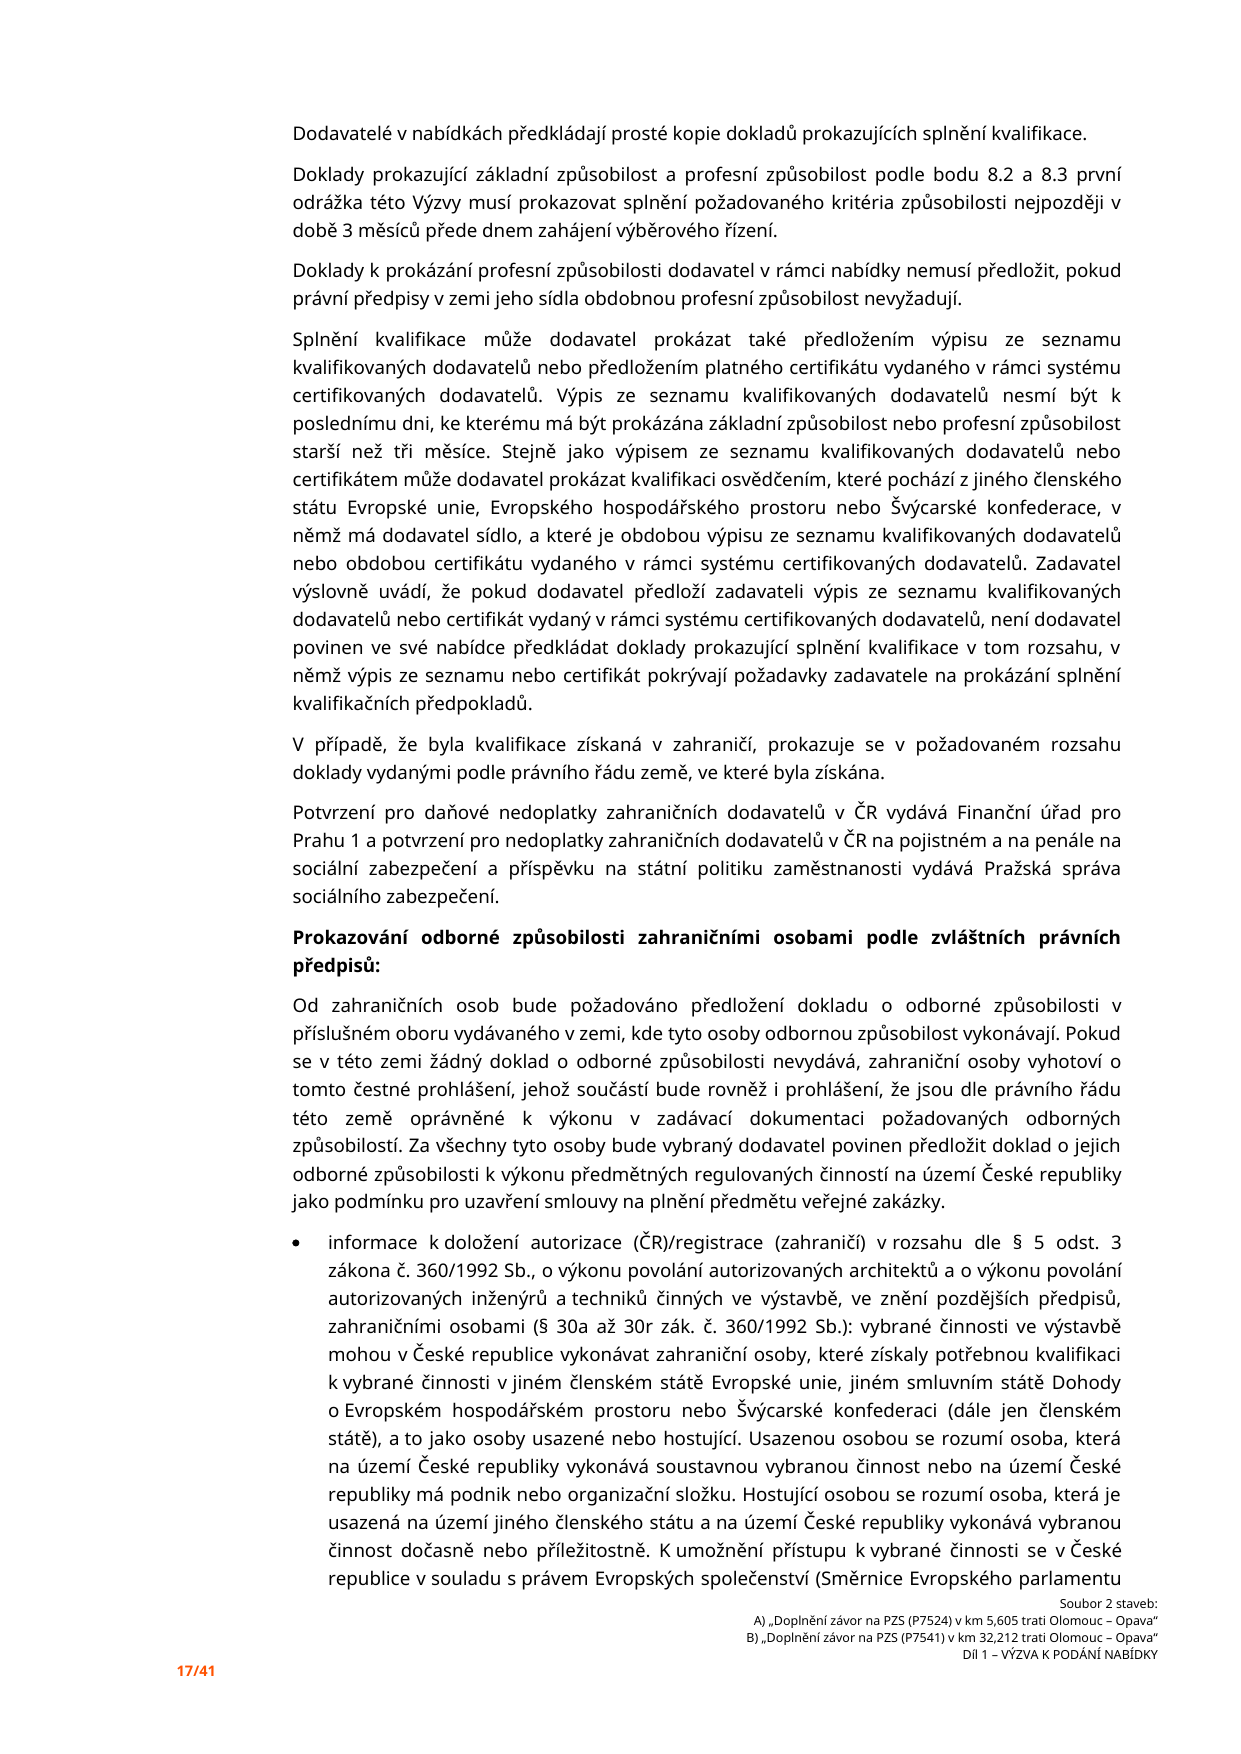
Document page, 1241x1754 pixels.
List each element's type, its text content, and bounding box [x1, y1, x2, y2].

text Prokazování odborné způsobilosti zahraničními osobami podle zvláštních právních předpisů: [292, 924, 1122, 978]
text Splnění kvalifikace může dodavatel prokázat také předložením výpisu ze seznamu kvalifikovaných dodavatelů nebo předložením platného certifikátu vydaného v rámci systému certifikovaných dodavatelů. Výpis ze seznamu kvalifikovaných dodavatelů nesmí být k poslednímu dni, ke kterému má být prokázána základní způsobilost nebo profesní způsobilost starší než tři měsíce. Stejně jako výpisem ze seznamu kvalifikovaných dodavatelů nebo certifikátem může dodavatel prokázat kvalifikaci osvědčením, které pochází z jiného členského státu Evropské unie, Evropského hospodářského prostoru nebo Švýcarské konfederace, v němž má dodavatel sídlo, a které je obdobou výpisu ze seznamu kvalifikovaných dodavatelů nebo obdobou certifikátu vydaného v rámci systému certifikovaných dodavatelů. Zadavatel výslovně uvádí, že pokud dodavatel předloží zadavateli výpis ze seznamu kvalifikovaných dodavatelů nebo certifikát vydaný v rámci systému certifikovaných dodavatelů, není dodavatel povinen ve své nabídce předkládat doklady prokazující splnění kvalifikace v tom rozsahu, v němž výpis ze seznamu nebo certifikát pokrývají požadavky zadavatele na prokázání splnění kvalifikačních předpokladů. [292, 326, 1122, 716]
text Doklady k prokázání profesní způsobilosti dodavatel v rámci nabídky nemusí předložit, pokud právní předpisy v zemi jeho sídla obdobnou profesní způsobilost nevyžadují. [292, 258, 1122, 311]
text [292, 1229, 1122, 1591]
text V případě, že byla kvalifikace získaná v zahraničí, prokazuje se v požadovaném rozsahu doklady vydanými podle právního řádu země, ve které byla získána. [292, 731, 1122, 784]
text Od zahraničních osob bude požadováno předložení dokladu o odborné způsobilosti v příslušném oboru vydávaného v zemi, kde tyto osoby odbornou způsobilost vykonávají. Pokud se v této zemi žádný doklad o odborné způsobilosti nevydává, zahraniční osoby vyhotoví o tomto čestné prohlášení, jehož součástí bude rovněž i prohlášení, že jsou dle právního řádu této země oprávněné k výkonu v zadávací dokumentaci požadovaných odborných způsobilostí. Za všechny tyto osoby bude vybraný dodavatel povinen předložit doklad o jejich odborné způsobilosti k výkonu předmětných regulovaných činností na území České republiky jako podmínku pro uzavření smlouvy na plnění předmětu veřejné zakázky. [292, 993, 1122, 1214]
text Doklady prokazující základní způsobilost a profesní způsobilost podle bodu 8.2 a 8.3 první odrážka této Výzvy musí prokazovat splnění požadovaného kritéria způsobilosti nejpozději v době 3 měsíců přede dnem zahájení výběrového řízení. [292, 161, 1122, 243]
text Dodavatelé v nabídkách předkládají prosté kopie dokladů prokazujících splnění kvalifikace. [292, 121, 1122, 146]
text Potvrzení pro daňové nedoplatky zahraničních dodavatelů v ČR vydává Finanční úřad pro Prahu 1 a potvrzení pro nedoplatky zahraničních dodavatelů v ČR na pojistném a na penále na sociální zabezpečení a příspěvku na státní politiku zaměstnanosti vydává Pražská správa sociálního zabezpečení. [292, 799, 1122, 909]
